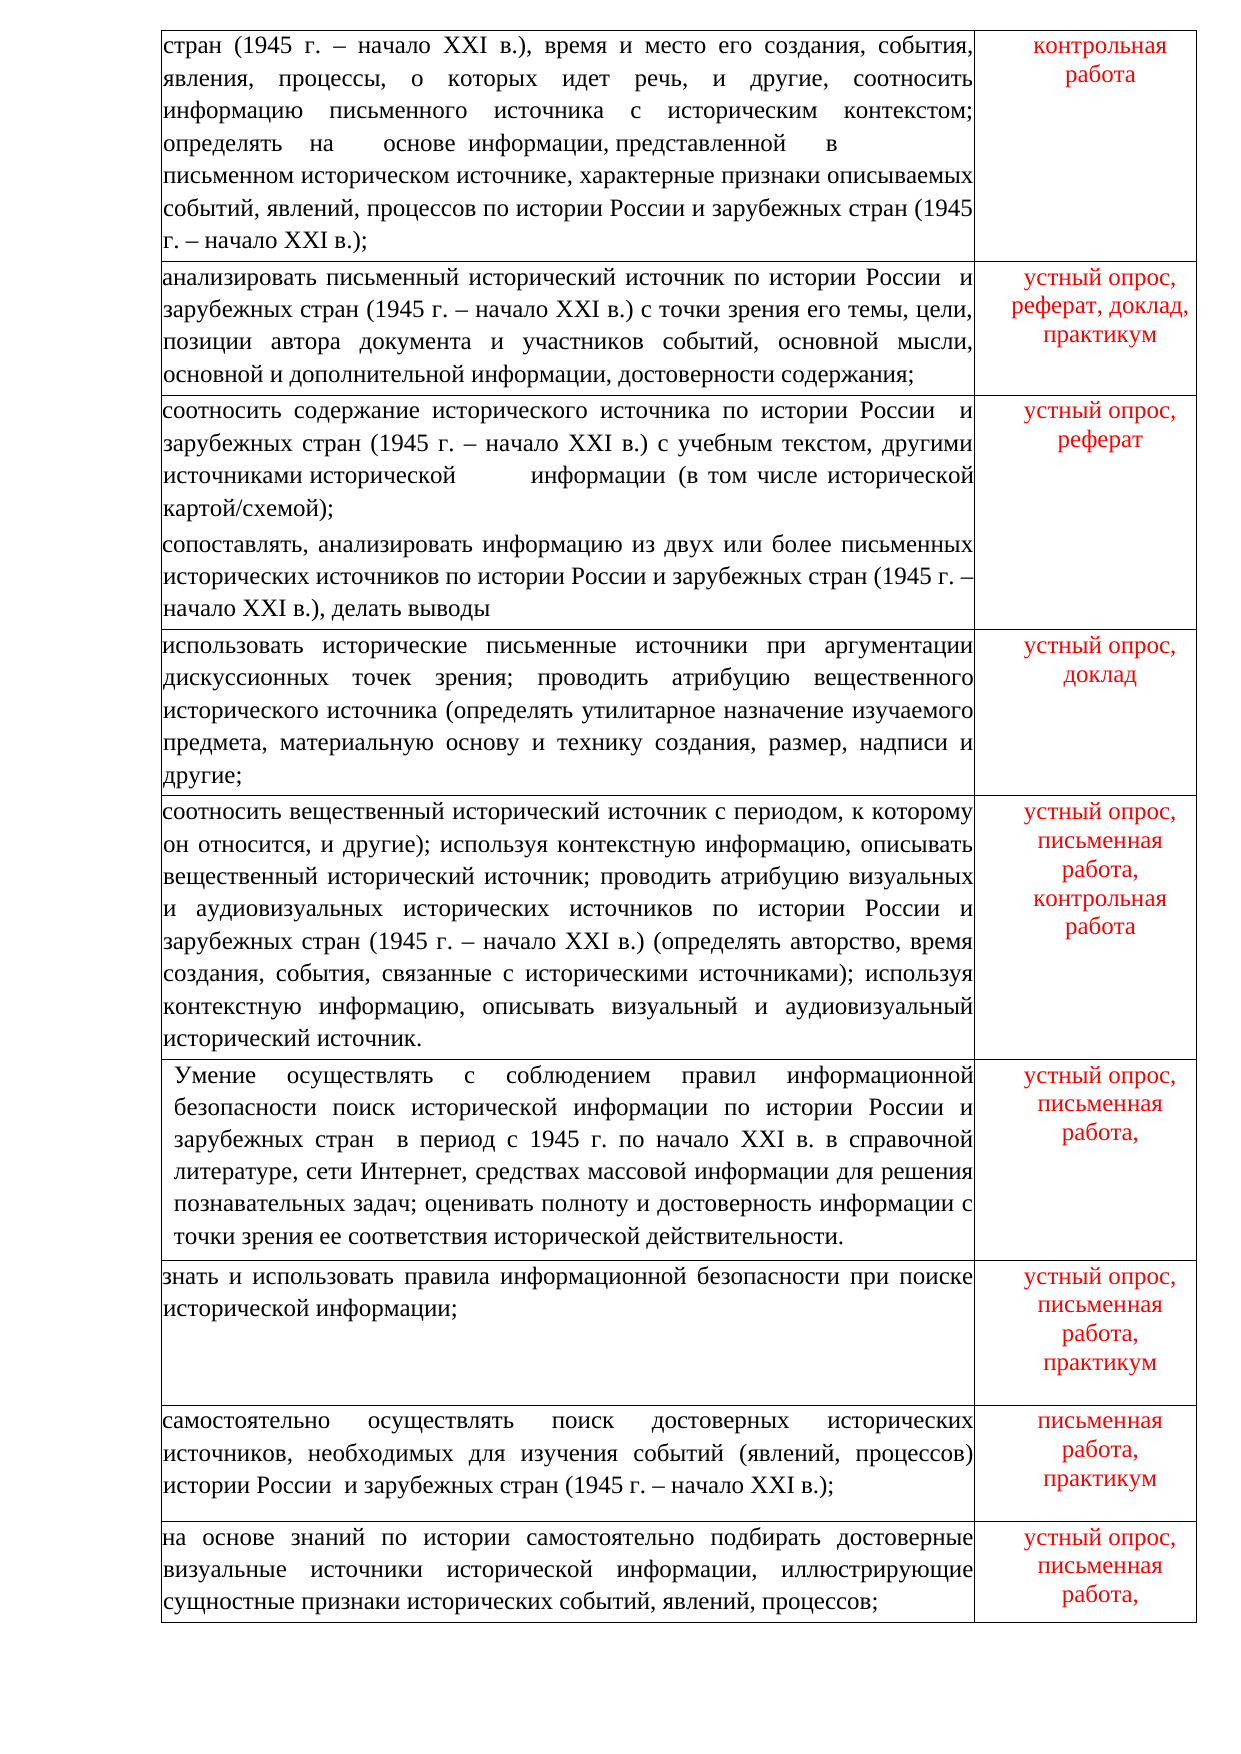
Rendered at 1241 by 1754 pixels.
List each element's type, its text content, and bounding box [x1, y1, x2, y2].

table_cell устный опрос, реферат, доклад, практикум [975, 262, 1196, 394]
table_cell устный опрос, письменная работа, [975, 1060, 1196, 1260]
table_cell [162, 1522, 974, 1622]
table_cell устный опрос, доклад [975, 630, 1196, 795]
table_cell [162, 31, 974, 261]
table_cell знать и использовать правила информационной безопасности при поиске исторической информации; [162, 1261, 974, 1404]
table_cell анализировать письменный исторический источник по истории России и зарубежных стран (1945 г. – начало ХХI в.) с точки зрения его темы, цели, позиции автора документа и участников событий, основной мысли, основной и дополнительной информации, достоверности содержания; [162, 262, 974, 394]
table_cell устный опрос, письменная работа, контрольная работа [975, 796, 1196, 1059]
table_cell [975, 1522, 1196, 1622]
table_cell Умение осуществлять с соблюдением правил информационной безопасности поиск исторической информации по истории России и зарубежных стран в период с 1945 г. по начало ХХI в. в справочной литературе, сети Интернет, средствах массовой информации для решения познавательных задач; оценивать полноту и достоверность информации с точки зрения ее соответствия исторической действительности. [162, 1060, 974, 1260]
table_cell самостоятельно осуществлять поиск достоверных исторических источников, необходимых для изучения событий (явлений, процессов) истории России и зарубежных стран (1945 г. – начало ХХI в.); [162, 1406, 974, 1521]
table_cell соотносить вещественный исторический источник с периодом, к которому он относится, и другие); используя контекстную информацию, описывать вещественный исторический источник; проводить атрибуцию визуальных и аудиовизуальных исторических источников по истории России и зарубежных стран (1945 г. – начало ХХI в.) (определять авторство, время создания, события, связанные с историческими источниками); используя контекстную информацию, описывать визуальный и аудиовизуальный исторический источник. [162, 796, 974, 1059]
table_cell использовать исторические письменные источники при аргументации дискуссионных точек зрения; проводить атрибуцию вещественного исторического источника (определять утилитарное назначение изучаемого предмета, материальную основу и технику создания, размер, надписи и другие; [162, 630, 974, 795]
table_cell устный опрос, реферат [975, 396, 1196, 629]
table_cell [975, 31, 1196, 261]
table_cell устный опрос, письменная работа, практикум [975, 1261, 1196, 1404]
table_cell соотносить содержание исторического источника по истории России и зарубежных стран (1945 г. – начало ХХI в.) с учебным текстом, другими источниками исторической информации (в том числе исторической картой/схемой); сопоставлять, анализировать информацию из двух или более письменных исторических источников по истории России и зарубежных стран (1945 г. – начало ХХI в.), делать выводы [162, 396, 974, 629]
table_cell письменная работа, практикум [975, 1406, 1196, 1521]
